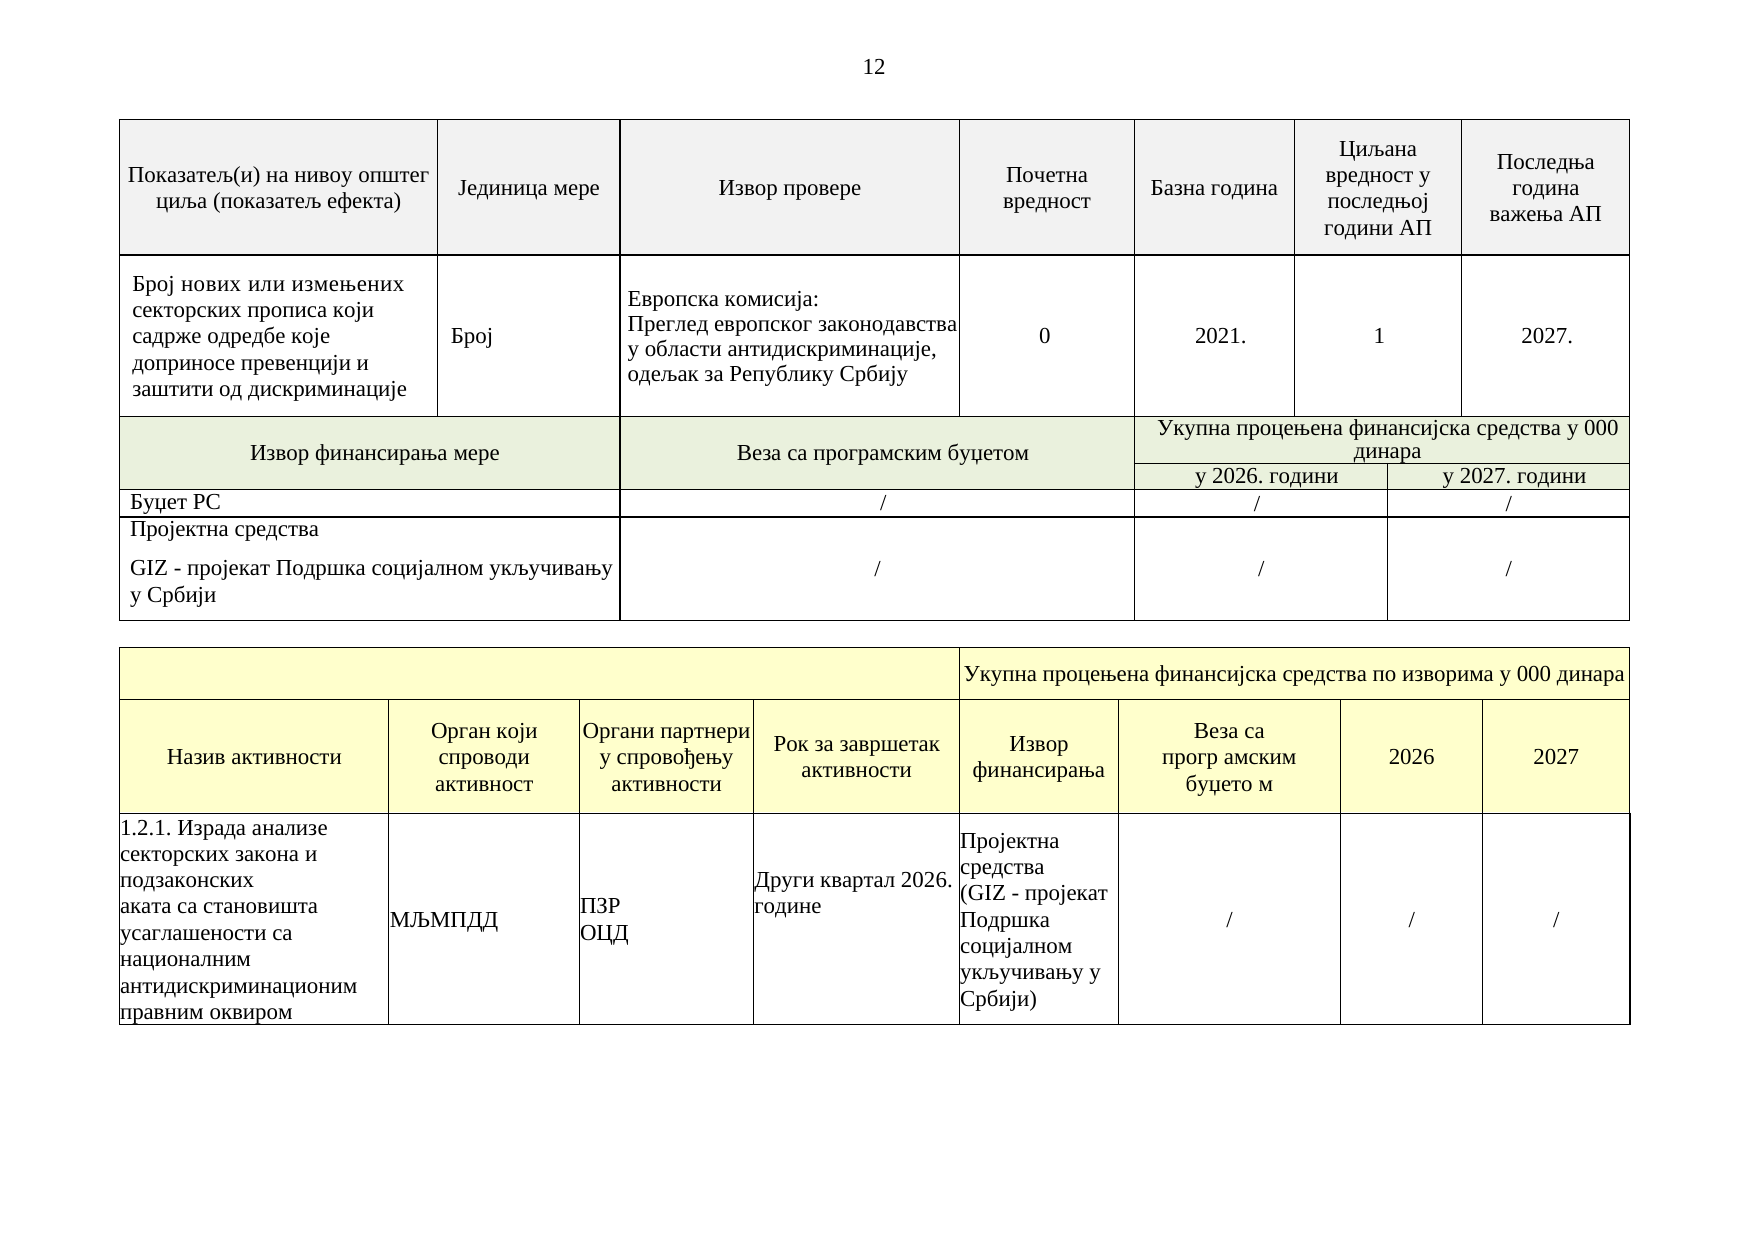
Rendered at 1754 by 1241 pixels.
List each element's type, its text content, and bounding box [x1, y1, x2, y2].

table_cell / [1388, 518, 1629, 619]
table_cell Пројектна средства GIZ - пројекат Подршка социјалном укључивању у Србији [120, 518, 619, 619]
table_cell Број [438, 256, 619, 416]
table_cell / [1341, 814, 1482, 1024]
table_cell / [1135, 490, 1387, 516]
table_header [120, 648, 959, 699]
table_cell 1 [1295, 256, 1461, 416]
table_cell Циљaна вредност у последњој години АП [1295, 120, 1461, 254]
table_cell у 2027. години [1388, 464, 1629, 489]
table_cell Орган који спроводи активност [389, 700, 579, 812]
table_cell Показатељ(и) на нивоу oпштег циља (показатељ eфекта) [120, 120, 437, 254]
table_cell Веза са програмским буџетом [621, 417, 1134, 489]
table_cell / [1119, 814, 1340, 1024]
table_cell МЉМПДД [389, 814, 579, 1024]
table_cell Органи партнери у спровођењу активности [580, 700, 753, 812]
table_cell 2021. [1135, 256, 1294, 416]
table_cell / [621, 490, 1134, 516]
table_header Укупна процењена финансијска средства по изворима у 000 динара [960, 648, 1629, 699]
table_cell 2027. [1462, 256, 1629, 416]
table_cell Базна година [1135, 120, 1294, 254]
table_cell Европска комисија: Преглед европског законодавства у области антидискриминације, одељак за Републику Србију [621, 256, 959, 416]
table_cell Назив активности [120, 700, 388, 812]
table_cell Број нових или измењених секторских прописа који садрже одредбе које доприносе превенцији и заштити од дискриминације [120, 256, 437, 416]
table_cell Почетна вредност [960, 120, 1134, 254]
table_cell Буџет РС [120, 490, 619, 516]
table_cell ПЗР ОЦД [580, 814, 753, 1024]
table_cell Пројектна средства (GIZ - пројекат Подршка социјалном укључивању у Србији) [960, 814, 1118, 1024]
table_cell Извор финансирања [960, 700, 1118, 812]
table_cell 2026 [1341, 700, 1482, 812]
table_cell Укупна процењена финансијска средства у 000 динара [1135, 417, 1629, 463]
table_cell / [1135, 518, 1387, 619]
table_cell / [1388, 490, 1629, 516]
table_cell / [621, 518, 1134, 619]
table_cell Рок за завршетак активности [754, 700, 959, 812]
table_cell Други квартал 2026. године [754, 814, 959, 1024]
table_cell / [1483, 814, 1629, 1024]
table_cell у 2026. години [1135, 464, 1387, 489]
table_cell Извор провере [621, 120, 959, 254]
table_cell Веза са прогр амским буџето м [1119, 700, 1340, 812]
table_cell 1.2.1. Израда анализе секторских закона и подзаконских аката са становишта усаглашености са националним антидискриминационим правним оквиром [120, 814, 388, 1024]
table_cell 2027 [1483, 700, 1629, 812]
table_cell 0 [960, 256, 1134, 416]
table_cell Последња година важења АП [1462, 120, 1629, 254]
table_cell Извор финансирања мере [120, 417, 619, 489]
table_cell Jединица мере [438, 120, 619, 254]
